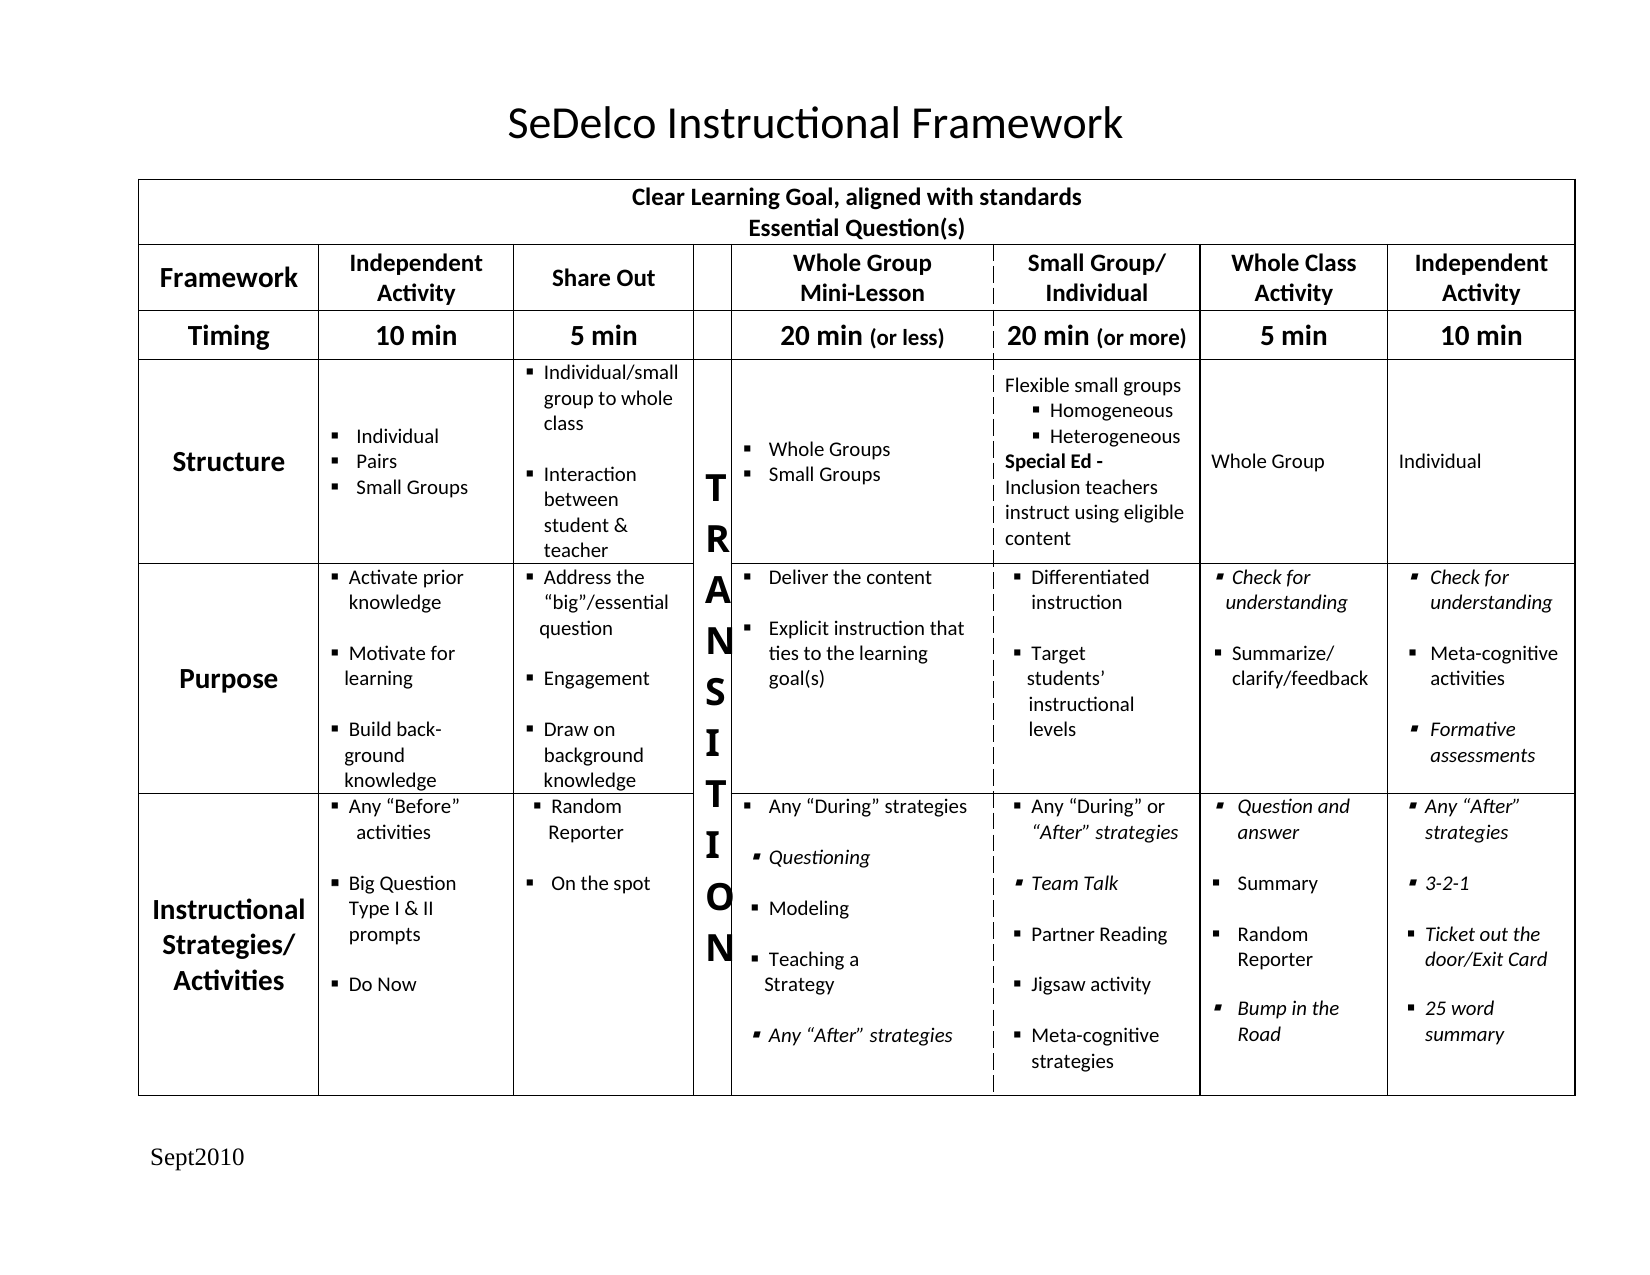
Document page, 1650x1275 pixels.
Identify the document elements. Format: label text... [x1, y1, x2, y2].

table_cell TRANSITION [694, 360, 731, 1095]
table_cell 5 min [1201, 311, 1387, 358]
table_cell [732, 794, 994, 1095]
table_cell Independent Activity [319, 245, 513, 309]
table_cell Purpose [139, 564, 318, 793]
table_cell [694, 245, 731, 309]
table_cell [514, 794, 693, 1095]
table_cell Whole Group [1201, 360, 1387, 563]
table_cell Individual/small group to whole class Interaction between student & teacher [514, 360, 693, 563]
table_cell 20 min (or more) [994, 311, 1199, 358]
table_cell Flexible small groups Homogeneous Heterogeneous Special Ed - Inclusion teachers instruct using eligible content [994, 360, 1199, 563]
table_cell 10 min [1388, 311, 1574, 358]
table_cell Share Out [514, 245, 693, 309]
table_cell Whole Class Activity [1201, 245, 1387, 309]
table_cell Individual [1388, 360, 1574, 563]
table_header Clear Learning Goal, aligned with standards Essential Question(s) [139, 180, 1574, 244]
table_cell 5 min [514, 311, 693, 358]
table_cell Whole Groups Small Groups [732, 360, 994, 563]
table_cell [694, 311, 731, 358]
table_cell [994, 794, 1199, 1095]
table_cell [1388, 794, 1574, 1095]
table_cell Activate prior knowledge Motivate for learning Build back- ground knowledge [319, 564, 513, 793]
table_cell Small Group/ Individual [994, 245, 1199, 309]
table_cell Differentiated instruction Target students’ instructional levels [994, 564, 1199, 793]
table_cell Timing [139, 311, 318, 358]
table_cell 10 min [319, 311, 513, 358]
table_cell Deliver the content Explicit instruction that ties to the learning goal(s) [732, 564, 994, 793]
table_cell Address the “big”/essential question Engagement Draw on background knowledge [514, 564, 693, 793]
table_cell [1201, 794, 1387, 1095]
table_cell Check for understanding Summarize/ clarify/feedback [1201, 564, 1387, 793]
text SeDelco Instructional Framework [131, 94, 1500, 150]
table_cell Individual Pairs Small Groups [319, 360, 513, 563]
table_cell 20 min (or less) [732, 311, 994, 358]
table_cell Structure [139, 360, 318, 563]
table_cell Whole Group Mini-Lesson [732, 245, 994, 309]
table_cell Framework [139, 245, 318, 309]
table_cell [319, 794, 513, 1095]
table_cell Independent Activity [1388, 245, 1574, 309]
table_cell Check for understanding Meta-cognitive activities Formative assessments [1388, 564, 1574, 793]
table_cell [139, 794, 318, 1095]
